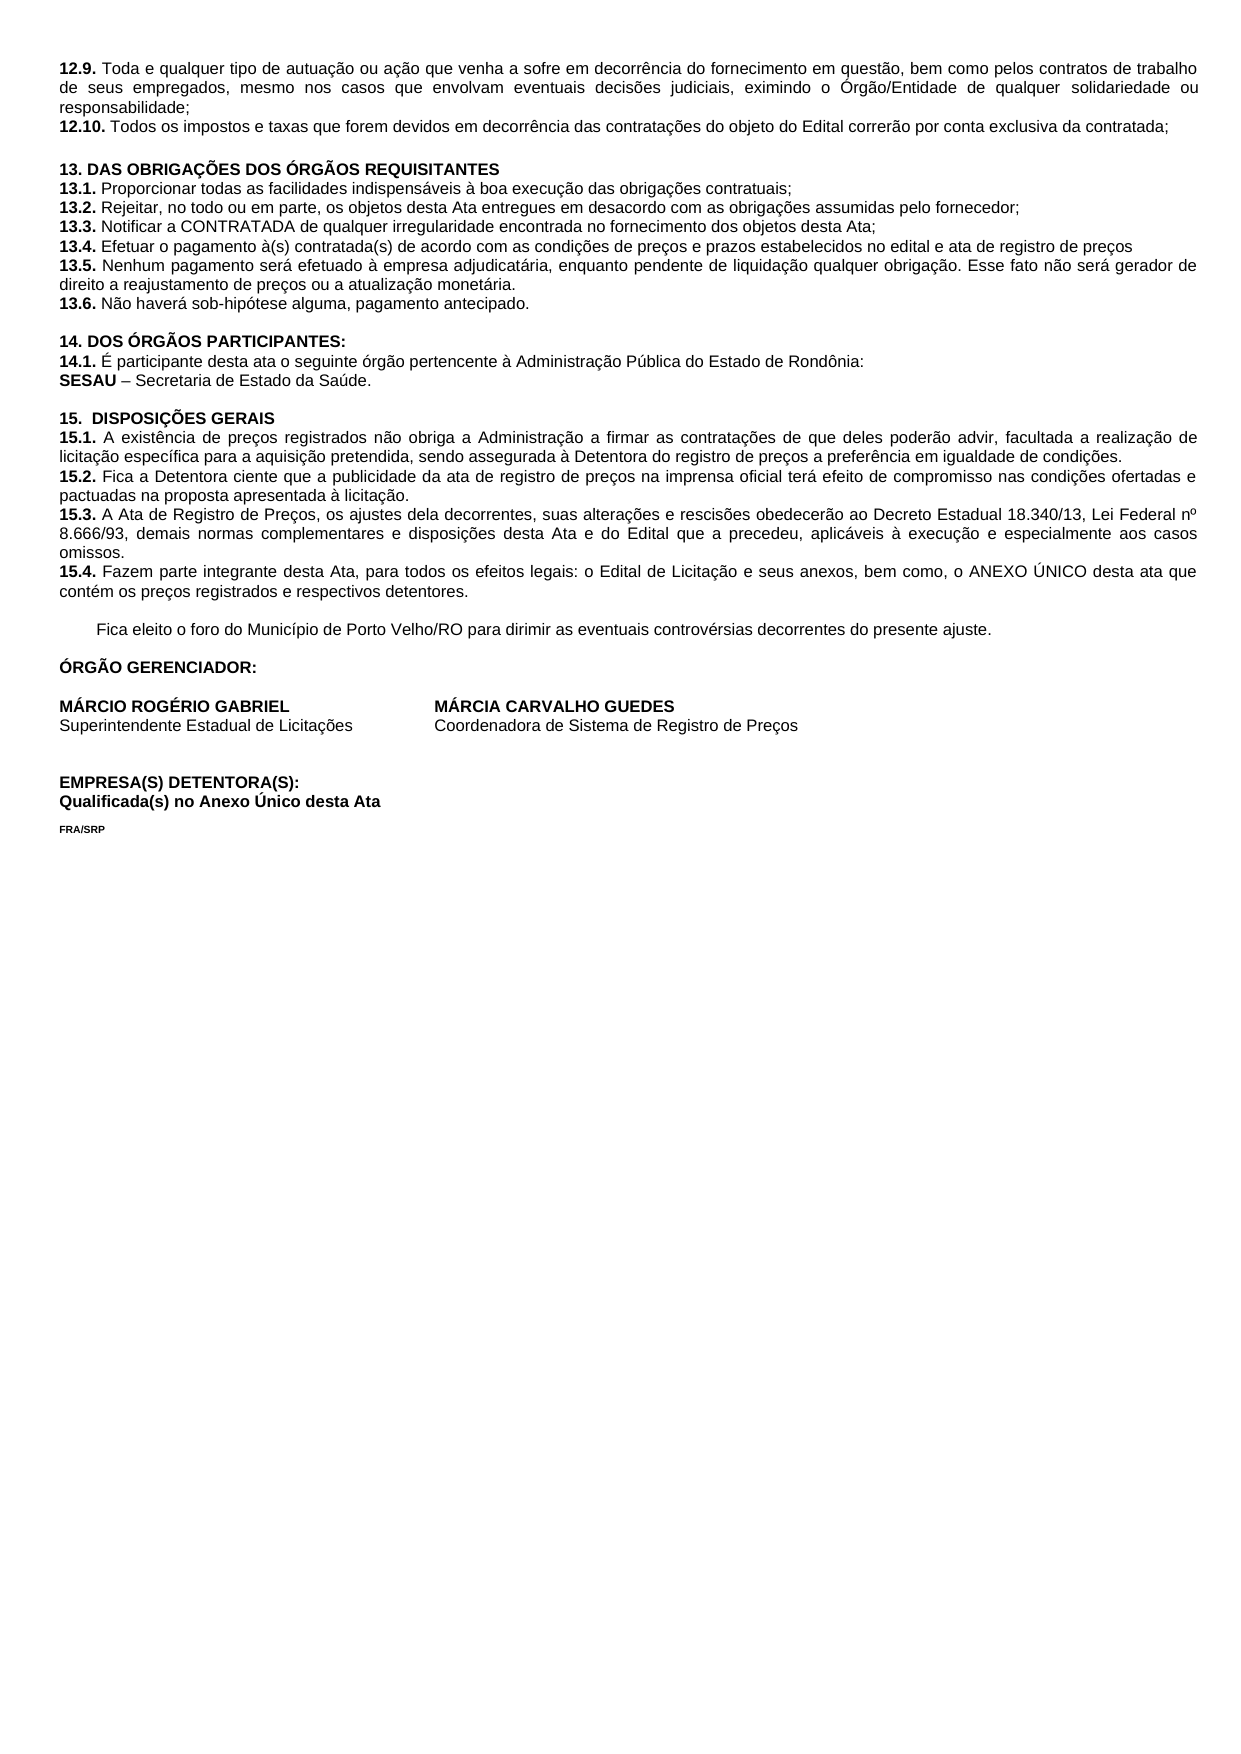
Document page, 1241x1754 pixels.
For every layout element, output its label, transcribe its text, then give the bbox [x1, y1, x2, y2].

text 13.3. Notificar a CONTRATADA de qualquer irregularidade encontrada no fornecimento dos objetos desta Ata; [59, 217, 1199, 236]
text 15.1. A existência de preços registrados não obriga a Administração a firmar as contratações de que deles poderão advir, facultada a realização de licitação específica para a aquisição pretendida, sendo assegurada à Detentora do registro de preços a preferência em igualdade de condições. [59, 428, 1199, 466]
text 13.5. Nenhum pagamento será efetuado à empresa adjudicatária, enquanto pendente de liquidação qualquer obrigação. Esse fato não será gerador de direito a reajustamento de preços ou a atualização monetária. [59, 256, 1199, 294]
text 12.10. Todos os impostos e taxas que forem devidos em decorrência das contratações do objeto do Edital correrão por conta exclusiva da contratada; [59, 117, 1199, 136]
text 13.4. Efetuar o pagamento à(s) contratada(s) de acordo com as condições de preços e prazos estabelecidos no edital e ata de registro de preços [59, 236, 1199, 256]
text Superintendente Estadual de Licitações Coordenadora de Sistema de Registro de Preços [59, 716, 1194, 735]
text 12.9. Toda e qualquer tipo de autuação ou ação que venha a sofre em decorrência do fornecimento em questão, bem como pelos contratos de trabalho de seus empregados, mesmo nos casos que envolvam eventuais decisões judiciais, eximindo o Órgão/Entidade de qualquer solidariedade ou responsabilidade; [59, 59, 1199, 117]
text 13.1. Proporcionar todas as facilidades indispensáveis à boa execução das obrigações contratuais; [59, 179, 1199, 198]
text 13.6. Não haverá sob-hipótese alguma, pagamento antecipado. [59, 294, 1199, 313]
text 13.2. Rejeitar, no todo ou em parte, os objetos desta Ata entregues em desacordo com as obrigações assumidas pelo fornecedor; [59, 198, 1199, 217]
text Fica eleito o foro do Município de Porto Velho/RO para dirimir as eventuais controvérsias decorrentes do presente ajuste. [59, 620, 1199, 639]
text 15.4. Fazem parte integrante desta Ata, para todos os efeitos legais: o Edital de Licitação e seus anexos, bem como, o ANEXO ÚNICO desta ata que contém os preços registrados e respectivos detentores. [59, 562, 1199, 601]
text 13. DAS OBRIGAÇÕES DOS ÓRGÃOS REQUISITANTES [59, 160, 1199, 179]
text EMPRESA(S) DETENTORA(S): [59, 773, 1194, 792]
text 15.3. A Ata de Registro de Preços, os ajustes dela decorrentes, suas alterações e rescisões obedecerão ao Decreto Estadual 18.340/13, Lei Federal nº 8.666/93, demais normas complementares e disposições desta Ata e do Edital que a precedeu, aplicáveis à execução e especialmente aos casos omissos. [59, 505, 1199, 562]
text 14.1. É participante desta ata o seguinte órgão pertencente à Administração Pública do Estado de Rondônia: [59, 351, 1194, 371]
text SESAU – Secretaria de Estado da Saúde. [59, 371, 1199, 390]
text 15.2. Fica a Detentora ciente que a publicidade da ata de registro de preços na imprensa oficial terá efeito de compromisso nas condições ofertadas e pactuadas na proposta apresentada à licitação. [59, 466, 1199, 505]
text 15. DISPOSIÇÕES GERAIS [59, 409, 1199, 428]
text MÁRCIO ROGÉRIO GABRIEL MÁRCIA CARVALHO GUEDES [59, 696, 1194, 716]
text ÓRGÃO GERENCIADOR: [59, 658, 1194, 677]
text Qualificada(s) no Anexo Único desta Ata [59, 792, 1194, 811]
text 14. DOS ÓRGÃOS PARTICIPANTES: [59, 332, 1194, 351]
